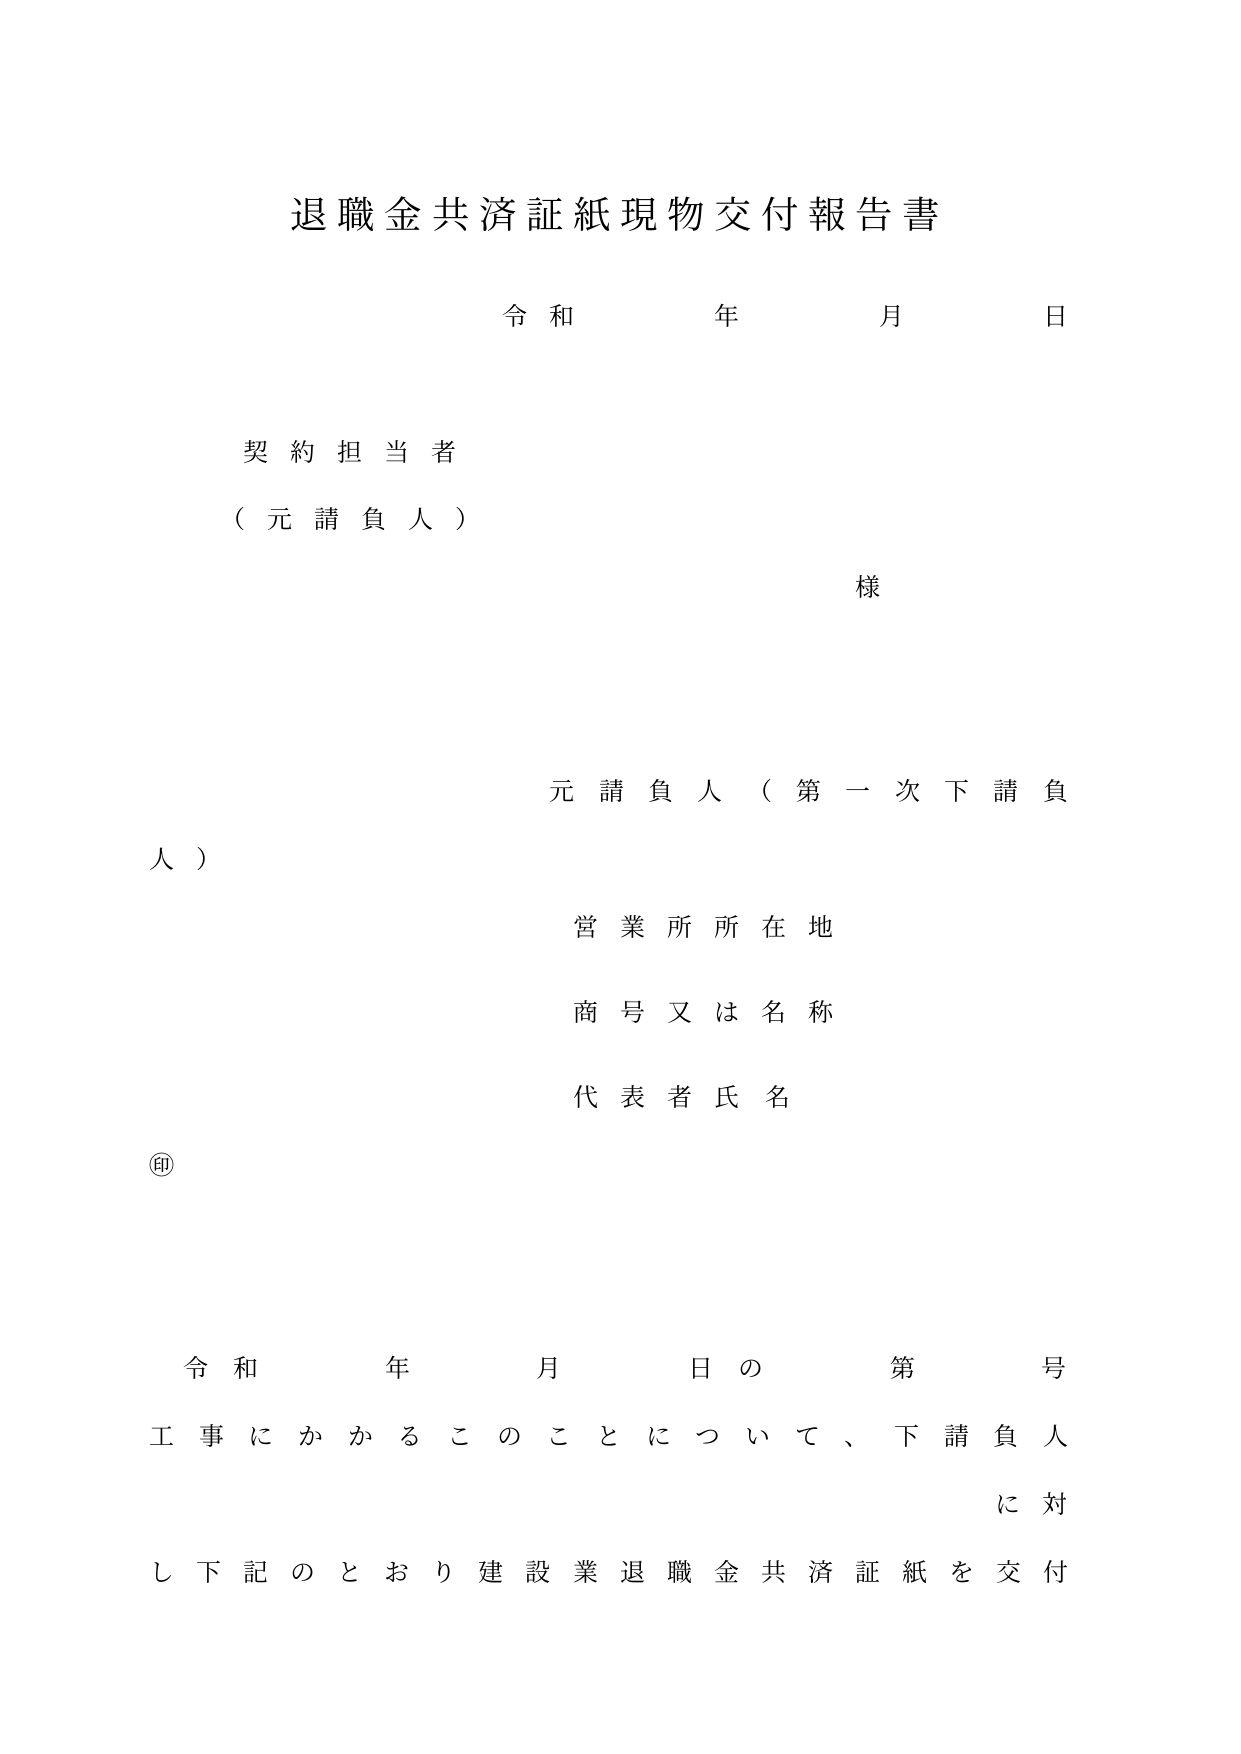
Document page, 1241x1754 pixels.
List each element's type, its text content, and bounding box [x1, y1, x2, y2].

text 商号又は名称 [149, 977, 1091, 1044]
text 退職金共済証紙現物交付報告書 [149, 178, 1091, 246]
text 元請負人（第一次下請負人） [149, 756, 1091, 892]
text 様 [149, 552, 1091, 620]
text 契約担当者 [149, 416, 1091, 484]
text 代表者氏名 ㊞ [149, 1061, 1091, 1197]
text （元請負人） [149, 484, 1091, 552]
text 令和 年 月 日 [149, 280, 1091, 348]
text 営業所所在地 [149, 892, 1091, 959]
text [149, 1333, 1091, 1605]
